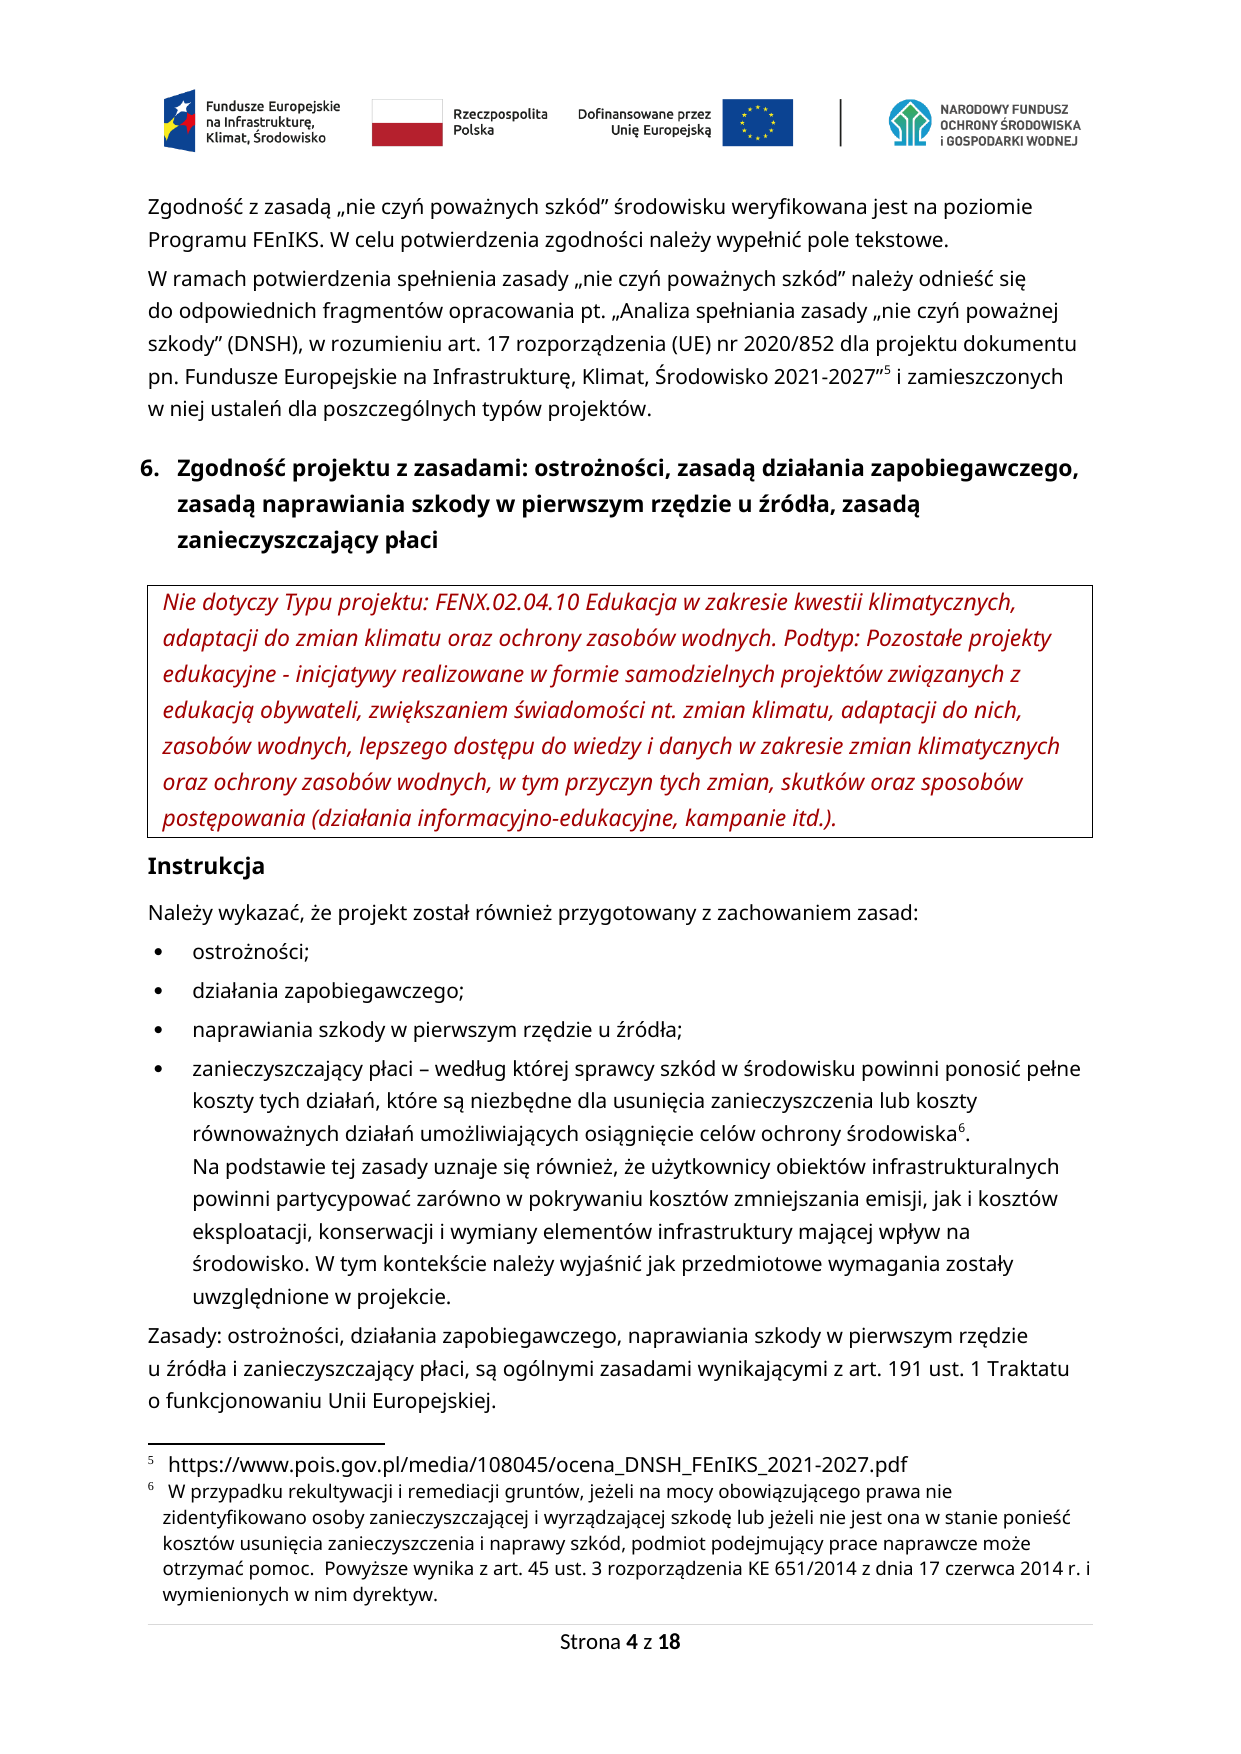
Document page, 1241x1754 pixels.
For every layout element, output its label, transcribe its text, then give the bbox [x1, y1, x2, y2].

table_header Nie dotyczy Typu projektu: FENX.02.04.10 Edukacja w zakresie kwestii klimatycznych, adaptacji do zmian klimatu oraz ochrony zasobów wodnych. Podtyp: Pozostałe projekty edukacyjne - inicjatywy realizowane w formie samodzielnych projektów związanych z edukacją obywateli, zwiększaniem świadomości nt. zmian klimatu, adaptacji do nich, zasobów wodnych, lepszego dostępu do wiedzy i danych w zakresie zmian klimatycznych oraz ochrony zasobów wodnych, w tym przyczyn tych zmian, skutków oraz sposobów postępowania (działania informacyjno-edukacyjne, kampanie itd.). [148, 586, 1092, 837]
text W ramach potwierdzenia spełnienia zasady „nie czyń poważnych szkód” należy odnieść się do odpowiednich fragmentów opracowania pt. „Analiza spełniania zasady „nie czyń poważnej szkody” (DNSH), w rozumieniu art. 17 rozporządzenia (UE) nr 2020/852 dla projektu dokumentu pn. Fundusze Europejskie na Infrastrukturę, Klimat, Środowisko 2021-2027” i zamieszczonych w niej ustaleń dla poszczególnych typów projektów. [148, 264, 1093, 423]
text Należy wykazać, że projekt został również przygotowany z zachowaniem zasad: [148, 898, 1093, 927]
list Zgodność projektu z zasadami: ostrożności, zasadą działania zapobiegawczego, zasadą naprawiania szkody w pierwszym rzędzie u źródła, zasadą zanieczyszczający płaci [140, 452, 1093, 555]
picture [147, 73, 1093, 168]
text Zasady: ostrożności, działania zapobiegawczego, naprawiania szkody w pierwszym rzędzie u źródła i zanieczyszczający płaci, są ogólnymi zasadami wynikającymi z art. 191 ust. 1 Traktatu o funkcjonowaniu Unii Europejskiej. [148, 1321, 1093, 1415]
list zanieczyszczający płaci – według której sprawcy szkód w środowisku powinni ponosić pełne koszty tych działań, które są niezbędne dla usunięcia zanieczyszczenia lub koszty równoważnych działań umożliwiających osiągnięcie celów ochrony środowiska. Na podstawie tej zasady uznaje się również, że użytkownicy obiektów infrastrukturalnych powinni partycypować zarówno w pokrywaniu kosztów zmniejszania emisji, jak i kosztów eksploatacji, konserwacji i wymiany elementów infrastruktury mającej wpływ na środowisko. W tym kontekście należy wyjaśnić jak przedmiotowe wymagania zostały uwzględnione w projekcie. [154, 1054, 1093, 1311]
text Zgodność z zasadą „nie czyń poważnych szkód” środowisku weryfikowana jest na poziomie Programu FEnIKS. W celu potwierdzenia zgodności należy wypełnić pole tekstowe. [148, 192, 1093, 253]
list ostrożności; [154, 937, 1093, 966]
list działania zapobiegawczego; [154, 976, 1093, 1005]
list naprawiania szkody w pierwszym rzędzie u źródła; [154, 1015, 1093, 1043]
text Instrukcja [148, 850, 1093, 881]
